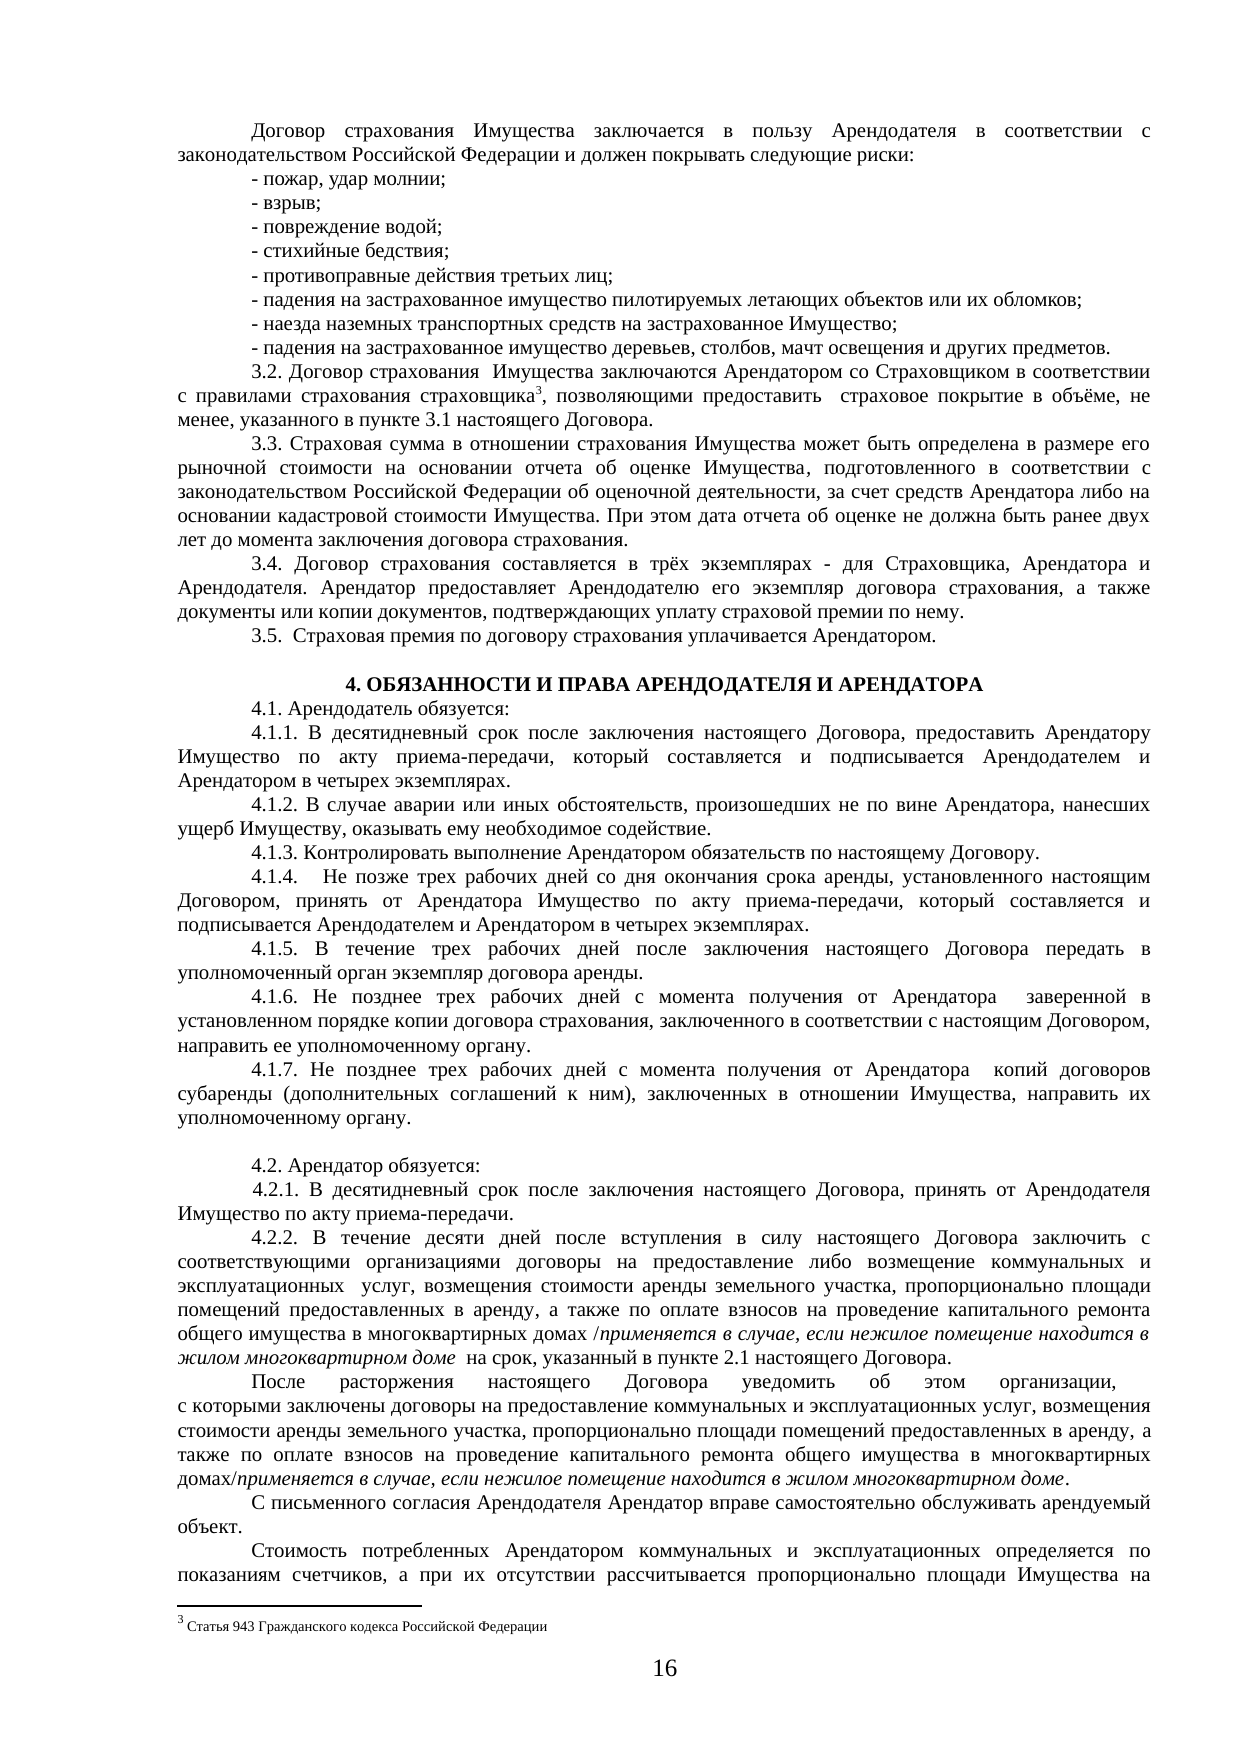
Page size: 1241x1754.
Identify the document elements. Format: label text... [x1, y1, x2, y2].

text 4.2. Арендатор обязуется: [177, 1153, 1152, 1177]
text После расторжения настоящего Договора уведомить об этом организации, с которыми заключены договоры на предоставление коммунальных и эксплуатационных услуг, возмещения стоимости аренды земельного участка, пропорционально площади помещений предоставленных в аренду, а также по оплате взносов на проведение капитального ремонта общего имущества в многоквартирных домах/применяется в случае, если нежилое помещение находится в жилом многоквартирном доме. [177, 1369, 1152, 1490]
text 4.1.1. В десятидневный срок после заключения настоящего Договора, предоставить Арендатору Имущество по акту приема-передачи, который составляется и подписывается Арендодателем и Арендатором в четырех экземплярах. [177, 720, 1152, 792]
text Договор страхования Имущества заключается в пользу Арендодателя в соответствии с законодательством Российской Федерации и должен покрывать следующие риски: [177, 118, 1152, 166]
text 4.1.2. В случае аварии или иных обстоятельств, произошедших не по вине Арендатора, нанесших ущерб Имуществу, оказывать ему необходимое содействие. [177, 792, 1152, 840]
text С письменного согласия Арендодателя Арендатор вправе самостоятельно обслуживать арендуемый объект. [177, 1490, 1152, 1538]
text - противоправные действия третьих лиц; [177, 262, 1152, 287]
text 4.2.1. В десятидневный срок после заключения настоящего Договора, принять от Арендодателя Имущество по акту приема-передачи. [177, 1177, 1152, 1225]
text - взрыв; [177, 190, 1152, 214]
text 3.3. Страховая сумма в отношении страхования Имущества может быть определена в размере его рыночной стоимости на основании отчета об оценке Имущества, подготовленного в соответствии с законодательством Российской Федерации об оценочной деятельности, за счет средств Арендатора либо на основании кадастровой стоимости Имущества. При этом дата отчета об оценке не должна быть ранее двух лет до момента заключения договора страхования. [177, 431, 1152, 551]
text 4.1.3. Контролировать выполнение Арендатором обязательств по настоящему Договору. [177, 840, 1152, 864]
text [177, 1538, 1152, 1586]
text - падения на застрахованное имущество пилотируемых летающих объектов или их обломков; [177, 287, 1152, 311]
text - повреждение водой; [177, 214, 1152, 238]
text - наезда наземных транспортных средств на застрахованное Имущество; [177, 311, 1152, 335]
text 4.1.7. Не позднее трех рабочих дней с момента получения от Арендатора копий договоров субаренды (дополнительных соглашений к ним), заключенных в отношении Имущества, направить их уполномоченному органу. [177, 1057, 1152, 1129]
text 4.1. Арендодатель обязуется: [177, 696, 1152, 720]
text - пожар, удар молнии; [177, 166, 1152, 190]
text - стихийные бедствия; [177, 238, 1152, 262]
text 4.2.2. В течение десяти дней после вступления в силу настоящего Договора заключить с соответствующими организациями договоры на предоставление либо возмещение коммунальных и эксплуатационных услуг, возмещения стоимости аренды земельного участка, пропорционально площади помещений предоставленных в аренду, а также по оплате взносов на проведение капитального ремонта общего имущества в многоквартирных домах /применяется в случае, если нежилое помещение находится в жилом многоквартирном доме на срок, указанный в пункте 2.1 настоящего Договора. [177, 1225, 1152, 1369]
text - падения на застрахованное имущество деревьев, столбов, мачт освещения и других предметов. [177, 335, 1152, 359]
text 3.4. Договор страхования составляется в трёх экземплярах - для Страховщика, Арендатора и Арендодателя. Арендатор предоставляет Арендодателю его экземпляр договора страхования, а также документы или копии документов, подтверждающих уплату страховой премии по нему. [177, 551, 1152, 623]
text 4.1.5. В течение трех рабочих дней после заключения настоящего Договора передать в уполномоченный орган экземпляр договора аренды. [177, 936, 1152, 984]
text 4.1.6. Не позднее трех рабочих дней с момента получения от Арендатора заверенной в установленном порядке копии договора страхования, заключенного в соответствии с настоящим Договором, направить ее уполномоченному органу. [177, 984, 1152, 1057]
text 4.1.4. Не позже трех рабочих дней со дня окончания срока аренды, установленного настоящим Договором, принять от Арендатора Имущество по акту приема-передачи, который составляется и подписывается Арендодателем и Арендатором в четырех экземплярах. [177, 864, 1152, 936]
text 4. ОБЯЗАННОСТИ И ПРАВА АРЕНДОДАТЕЛЯ И АРЕНДАТОРА [177, 672, 1152, 696]
text 3.5. Страховая премия по договору страхования уплачивается Арендатором. [177, 623, 1152, 647]
text 3.2. Договор страхования Имущества заключаются Арендатором со Страховщиком в соответствии с правилами страхования страховщика, позволяющими предоставить страховое покрытие в объёме, не менее, указанного в пункте 3.1 настоящего Договора. [177, 359, 1152, 431]
